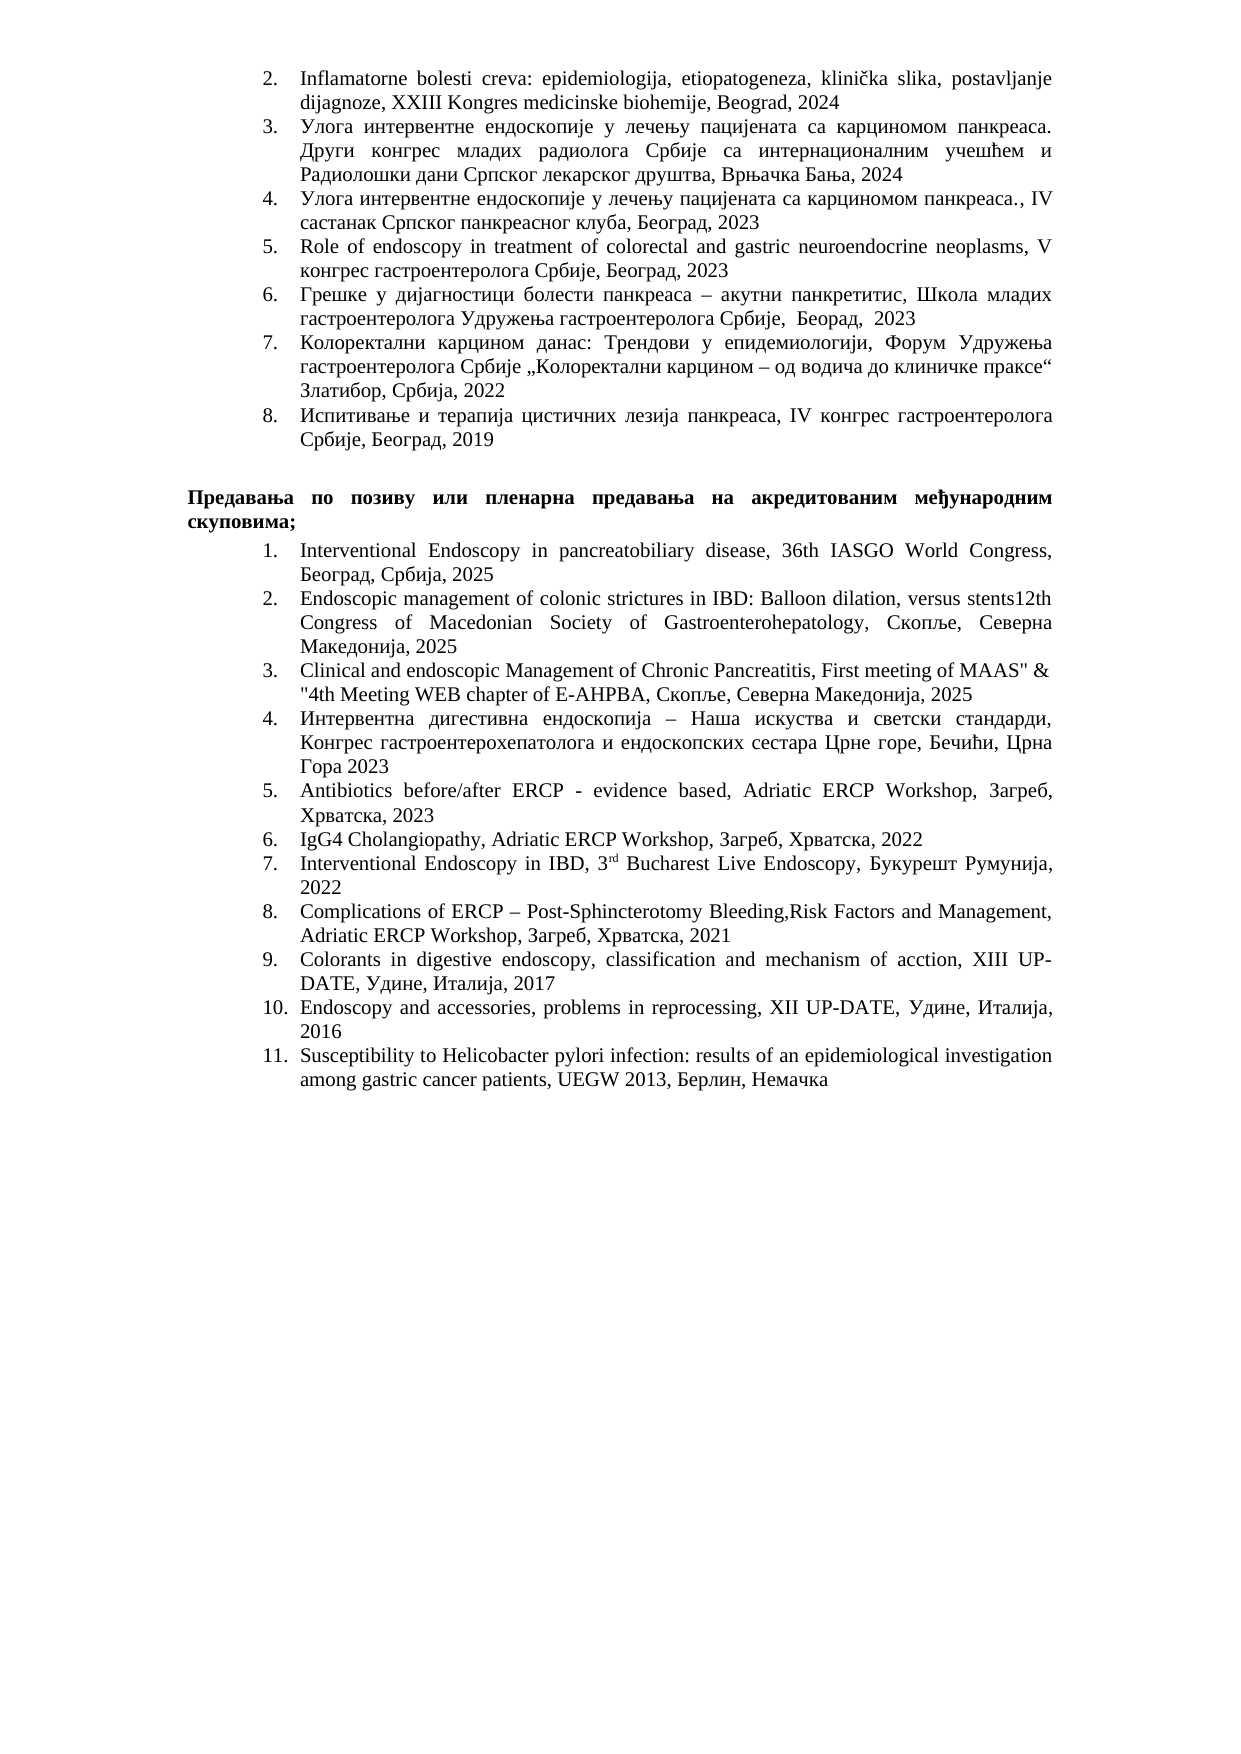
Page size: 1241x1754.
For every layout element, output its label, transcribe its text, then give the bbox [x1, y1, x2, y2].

list Inflamatorne bolesti creva: epidemiologija, etiopatogeneza, klinička slika, postavljanje dijagnoze, XXIII Kongres medicinske biohemije, Beograd, 2024 [262, 66, 1053, 114]
list Interventional Endoscopy in pancreatobiliary disease, 36th IASGO World Congress, Београд, Србија, 2025 [262, 538, 1053, 586]
list IgG4 Cholangiopathy, Adriatic ERCP Workshop, Загреб, Хрватска, 2022 [262, 827, 1053, 851]
list Улога интервентне ендоскопије у лечењу пацијената са карциномом панкреаса. Други конгрес младих радиолога Србије са интернационалним учешћем и Радиолошки дани Српског лекарског друштва, Врњачка Бања, 2024 [262, 114, 1053, 186]
list Испитивање и терапија цистичних лезија панкреаса, IV конгрес гастроентеролога Србије, Београд, 2019 [262, 402, 1053, 451]
list Colorants in digestive endoscopy, classification and mechanism of acction, XIII UP-DATE, Удине, Италија, 2017 [262, 947, 1053, 995]
list Endoscopic management of colonic strictures in IBD: Balloon dilation, versus stents12th Congress of Macedonian Society of Gastroenterohepatology, Скопље, Северна Македонија, 2025 [262, 586, 1053, 658]
list Интервентна дигестивна ендоскопија – Наша искуства и светски стандарди, Конгрес гастроентерохепатолога и ендоскопских сестара Црне горе, Бечићи, Црна Гора 2023 [262, 706, 1053, 778]
list Role of endoscopy in treatment of colorectal and gastric neuroendocrine neoplasms, V конгрес гастроентеролога Србије, Београд, 2023 [262, 234, 1053, 282]
list Susceptibility to Helicobacter pylori infection: results of an epidemiological investigation among gastric cancer patients, UEGW 2013, Берлин, Немачка [262, 1043, 1053, 1091]
list Clinical and endoscopic Management of Chronic Pancreatitis, First meeting of MAAS" & "4th Meeting WEB chapter of E-AHPBA, Скопље, Северна Македонија, 2025 [262, 658, 1053, 706]
list Колоректални карцином данас: Трендови у епидемиологији, Форум Удружења гастроентеролога Србије „Колоректални карцином – од водича до клиничке праксе“ Златибор, Србија, 2022 [262, 330, 1053, 402]
text Предавања по позиву или пленарна предавања на акредитованим међународним скуповима; [187, 485, 1053, 533]
list Endoscopy and accessories, problems in reprocessing, XII UP-DATE, Удине, Италија, 2016 [262, 995, 1053, 1043]
list Complications of ERCP – Post-Sphincterotomy Bleeding,Risk Factors and Management, Adriatic ERCP Workshop, Загреб, Хрватска, 2021 [262, 899, 1053, 947]
list Улога интервентне ендоскопије у лечењу пацијената са карциномом панкреаса., IV састанак Српског панкреасног клуба, Београд, 2023 [262, 186, 1053, 234]
list Antibiotics before/after ERCP - evidence based, Adriatic ERCP Workshop, Загреб, Хрватска, 2023 [262, 778, 1053, 827]
list Грешке у дијагностици болести панкреаса – акутни панкретитис, Школа младих гастроентеролога Удружења гастроентеролога Србије, Беорад, 2023 [262, 282, 1053, 330]
list Interventional Endoscopy in IBD, 3rd Bucharest Live Endoscopy, Букурешт Румунија, 2022 [262, 851, 1053, 899]
